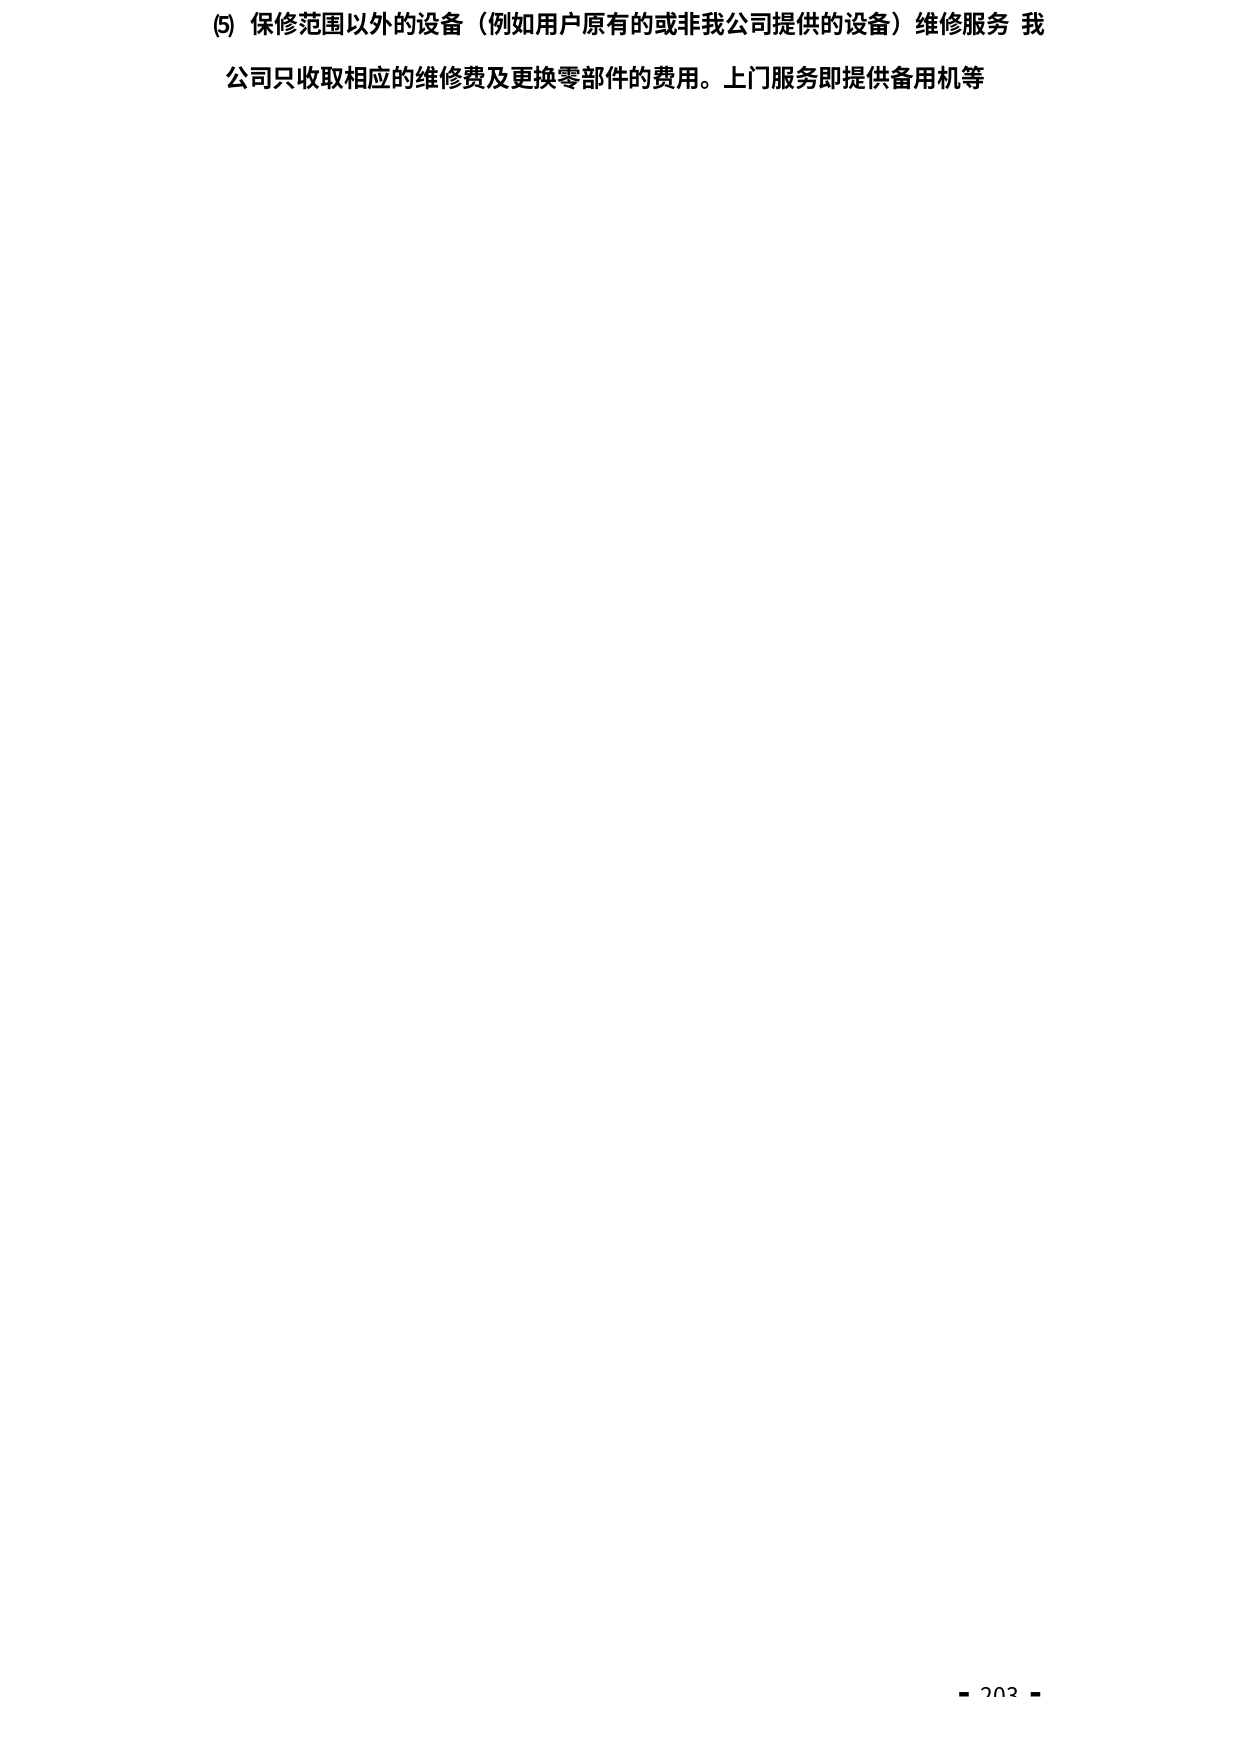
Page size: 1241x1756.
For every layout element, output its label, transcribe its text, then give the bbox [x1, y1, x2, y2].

list 保修范围以外的设备（例如用户原有的或非我公司提供的设备）维修服务 我公司只收取相应的维修费及更换零部件的费用。上门服务即提供备用机等 [213, 4, 1054, 95]
